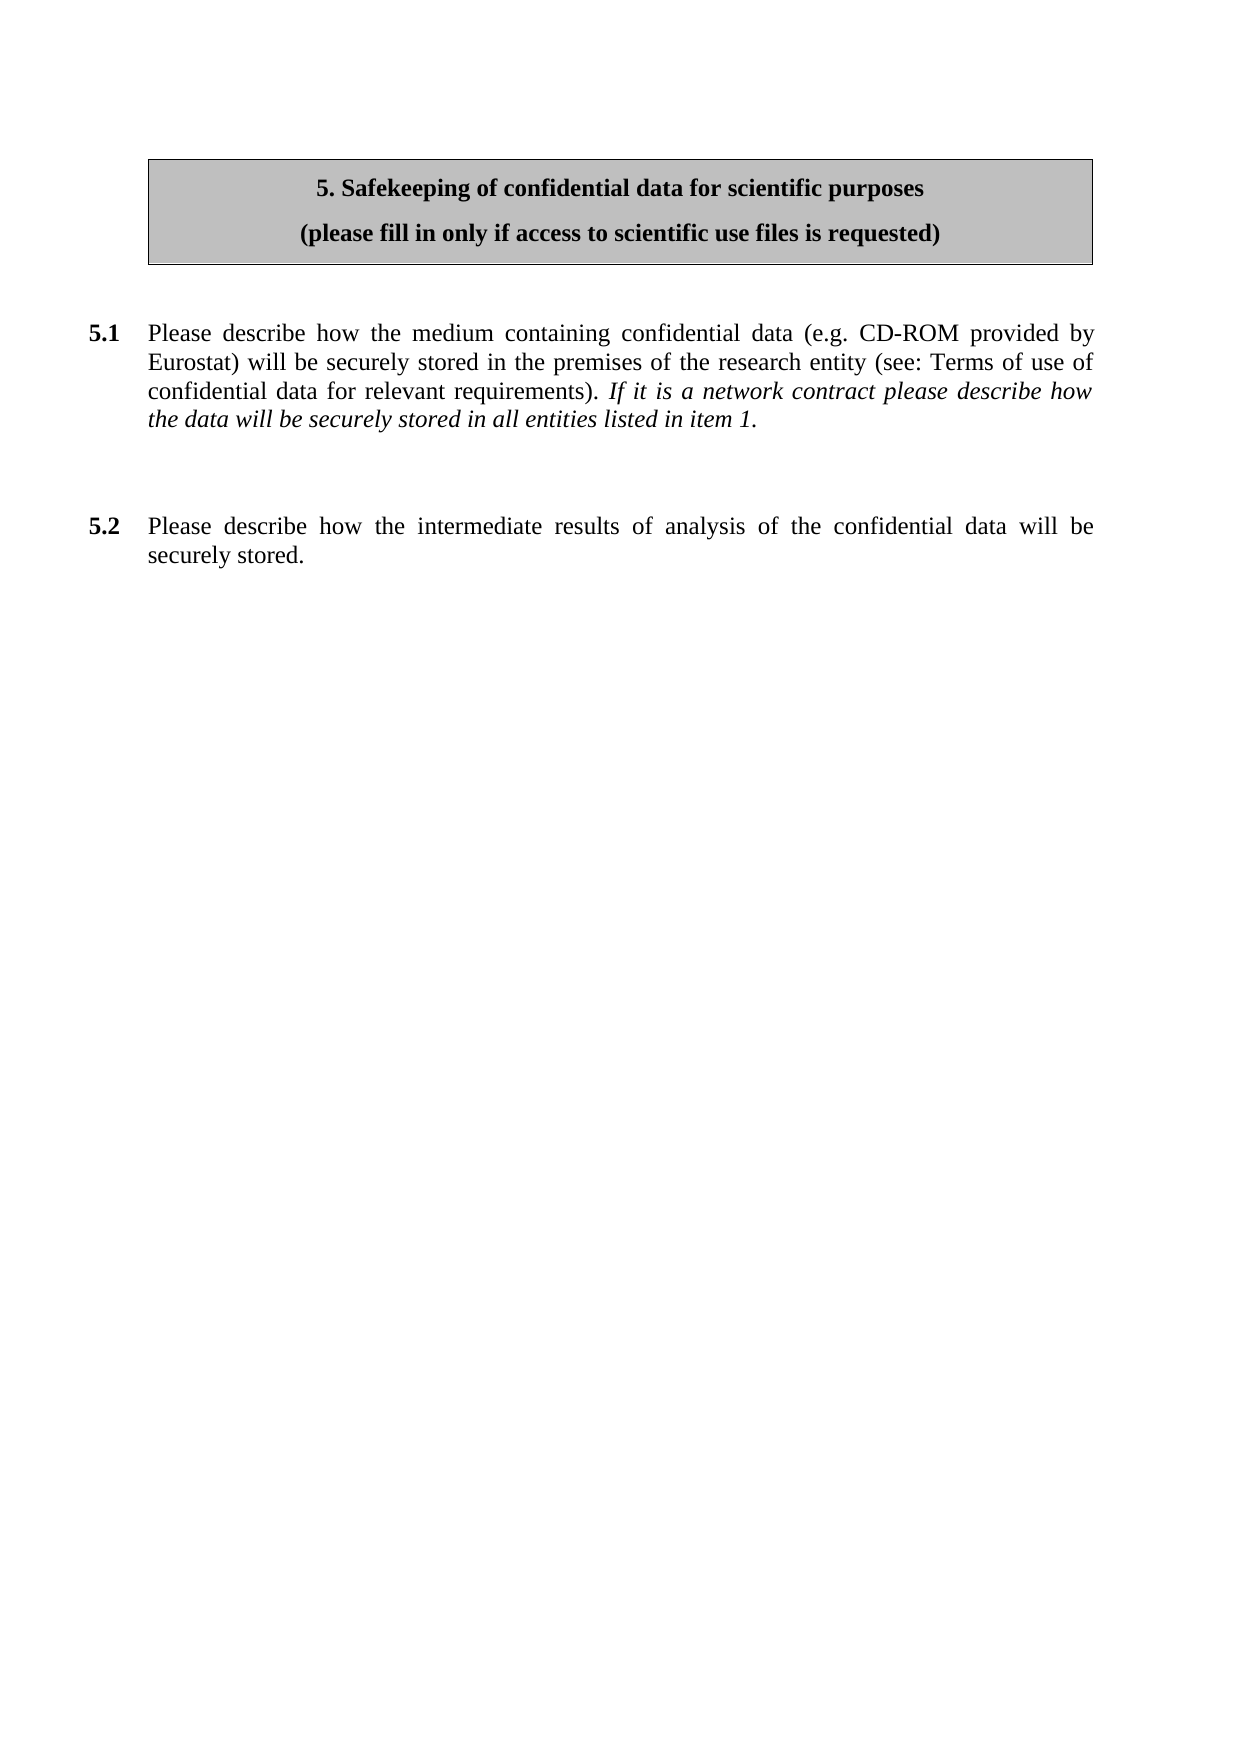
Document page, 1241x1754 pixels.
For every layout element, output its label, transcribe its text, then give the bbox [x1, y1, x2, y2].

text 5.2 Please describe how the intermediate results of analysis of the confidential data will be securely stored. [89, 511, 1095, 569]
text 5.1 Please describe how the medium containing confidential data (e.g. CD-ROM provided by Eurostat) will be securely stored in the premises of the research entity (see: Terms of use of confidential data for relevant requirements). If it is a network contract please describe how the data will be securely stored in all entities listed in item 1. [89, 318, 1095, 433]
table_header 5. Safekeeping of confidential data for scientific purposes (please fill in only if access to scientific use files is requested) [149, 160, 1092, 263]
